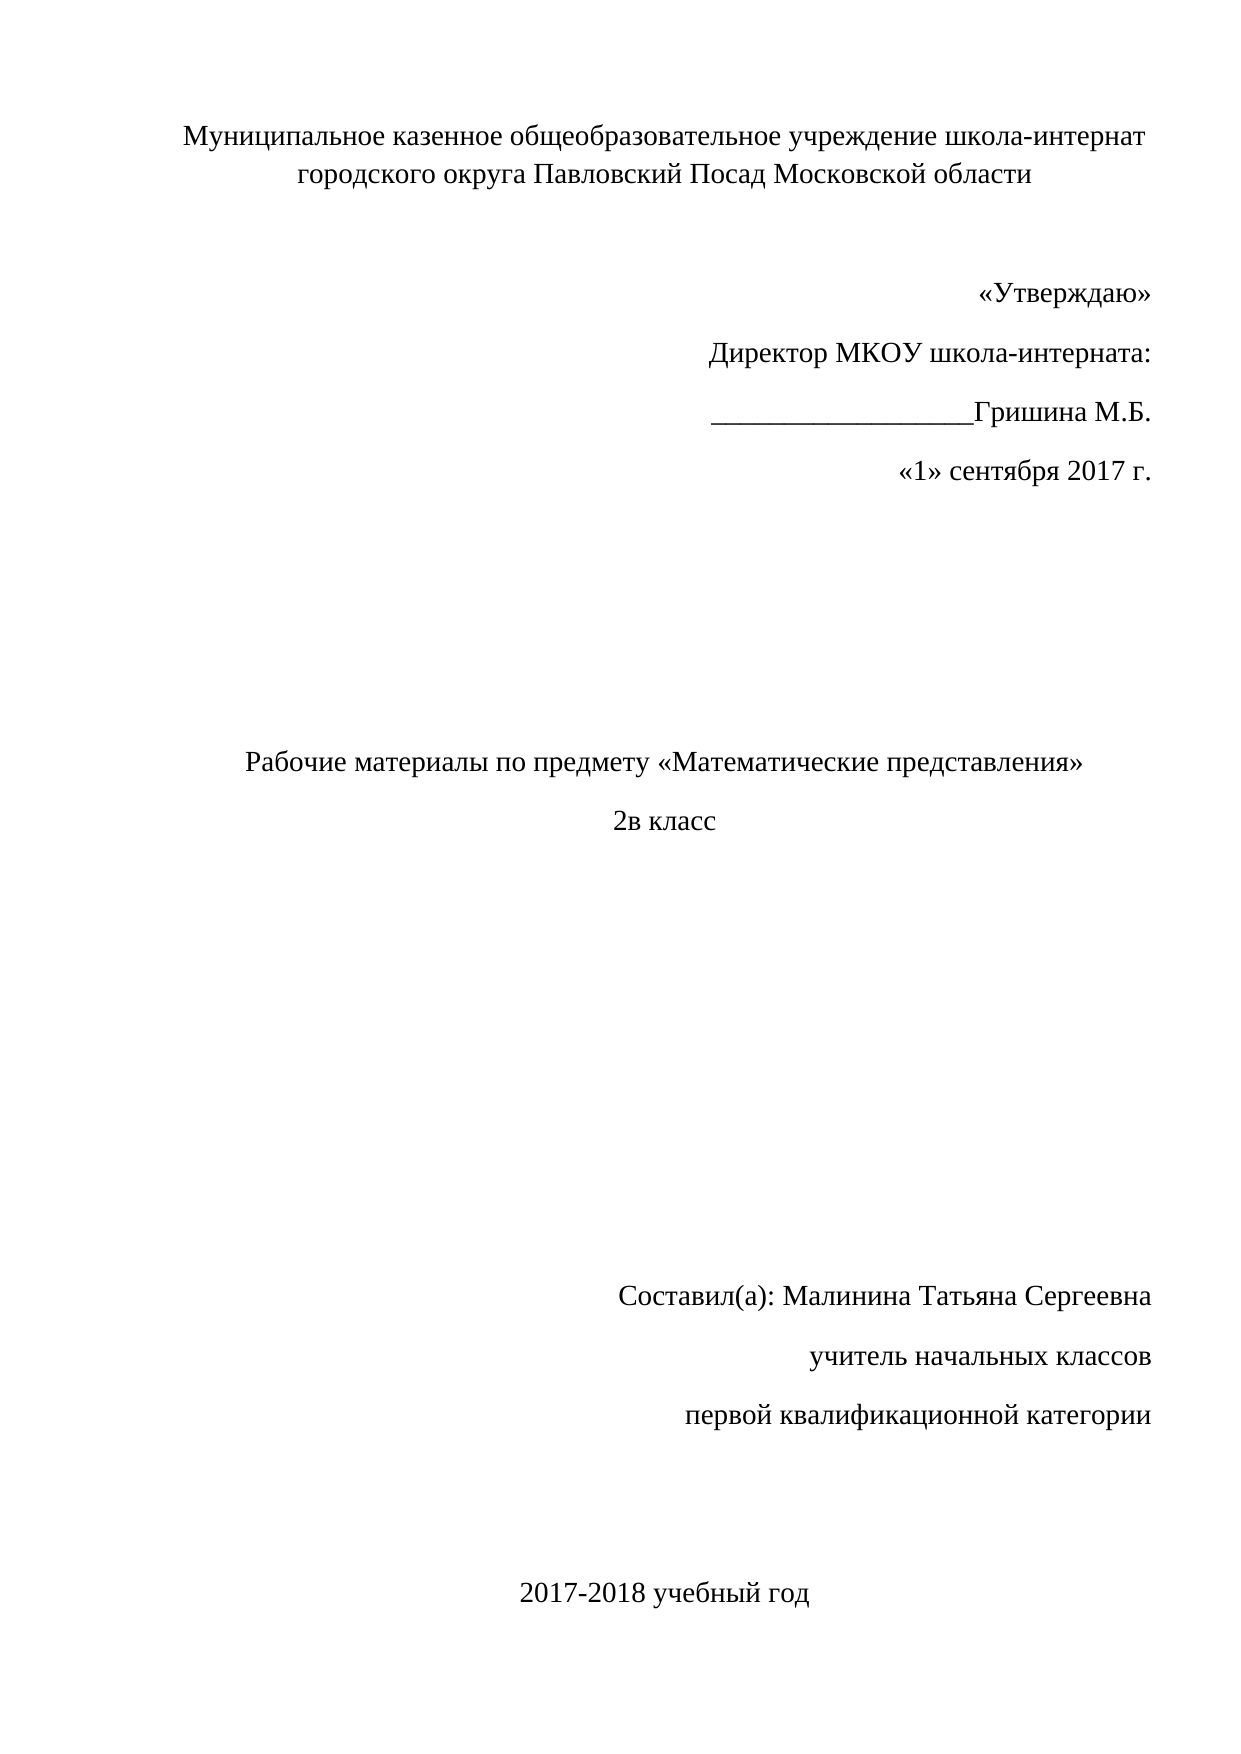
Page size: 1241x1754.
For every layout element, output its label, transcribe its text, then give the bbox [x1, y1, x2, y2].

text первой квалификационной категории [177, 1397, 1152, 1431]
text Рабочие материалы по предмету «Математические представления» [177, 744, 1152, 778]
text учитель начальных классов [177, 1338, 1152, 1371]
text 2в класс [177, 803, 1152, 837]
text __________________Гришина М.Б. [177, 394, 1152, 428]
text 2017-2018 учебный год [177, 1575, 1152, 1609]
text «1» сентября 2017 г. [177, 453, 1152, 487]
text Составил(а): Малинина Татьяна Сергеевна [177, 1278, 1152, 1312]
text Муниципальное казенное общеобразовательное учреждение школа-интернат городского округа Павловский Посад Московской области [177, 118, 1152, 190]
text Директор МКОУ школа-интерната: [177, 335, 1152, 368]
text «Утверждаю» [177, 275, 1152, 309]
